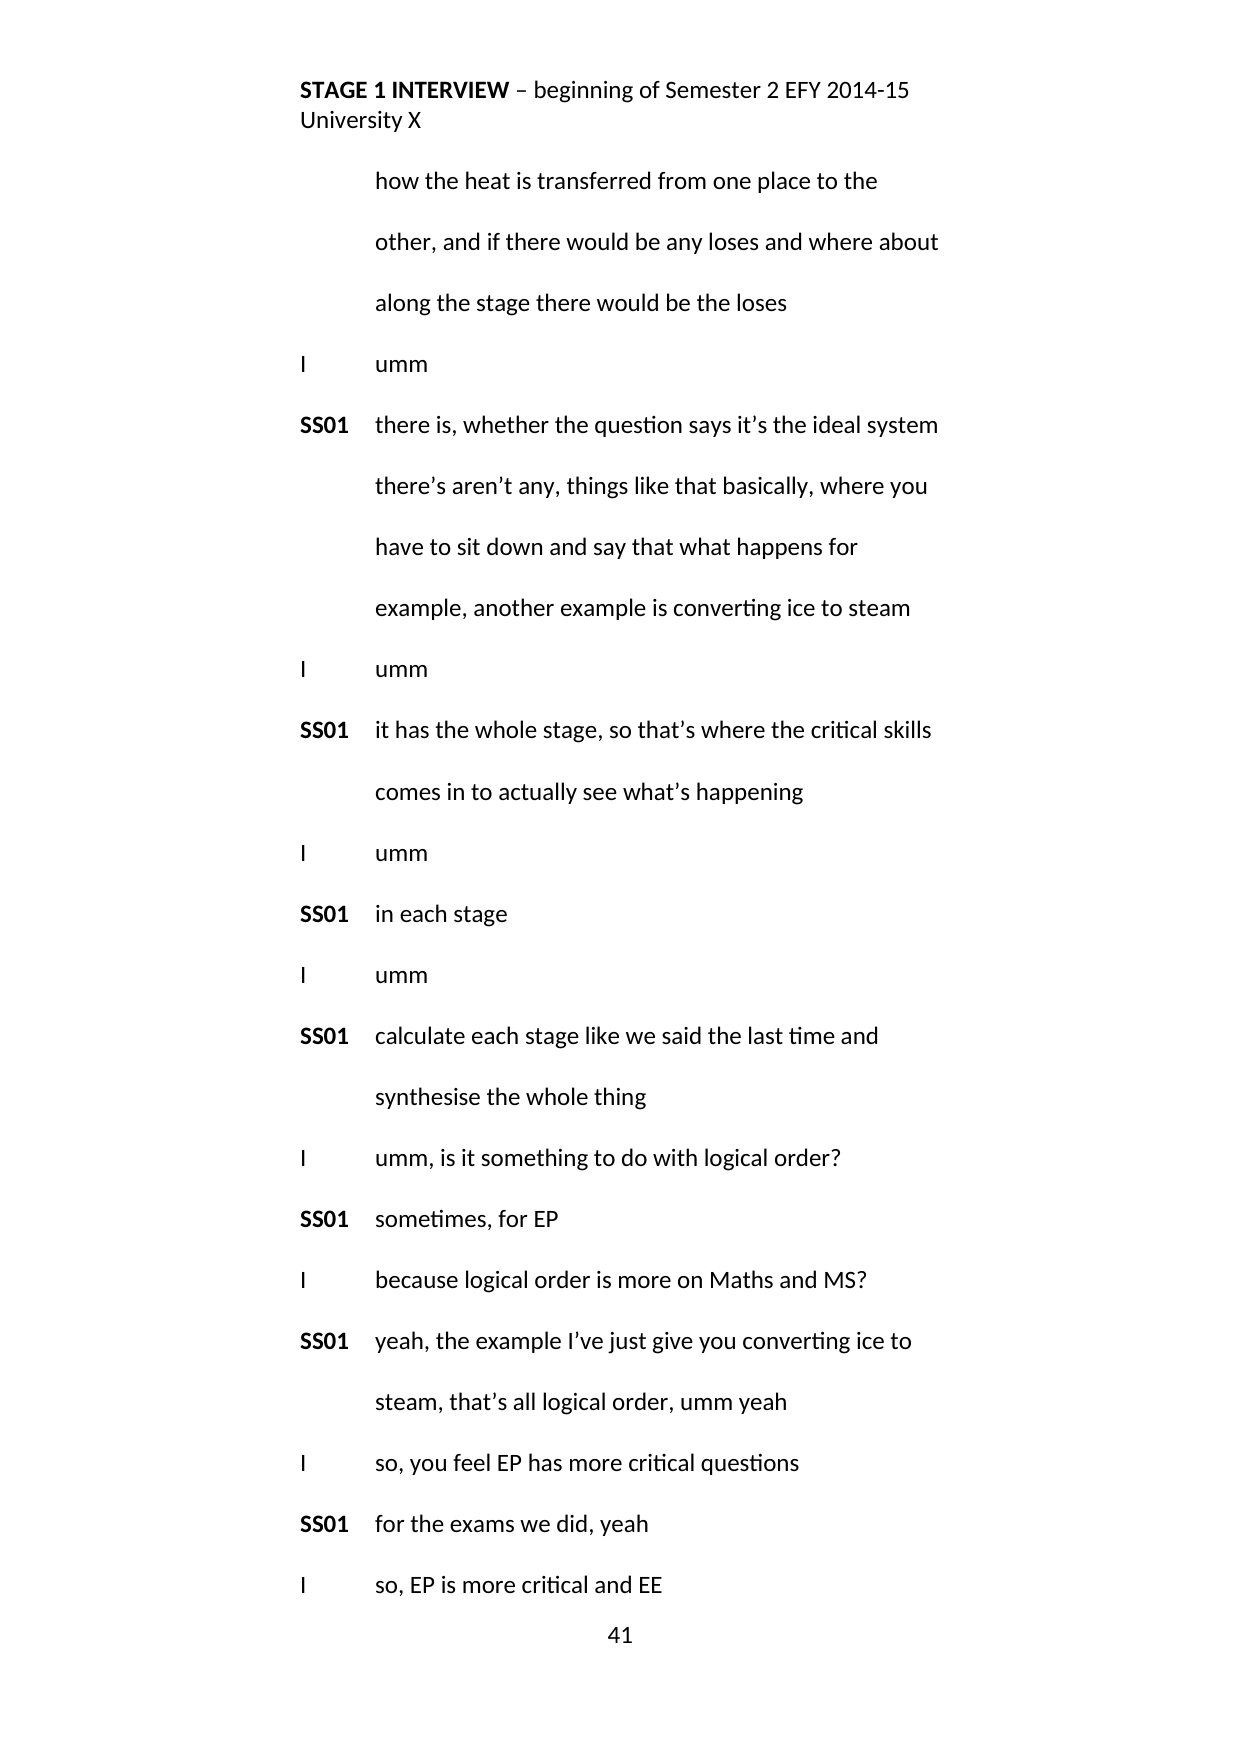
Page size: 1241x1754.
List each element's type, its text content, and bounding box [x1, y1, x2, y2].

text I umm [300, 654, 940, 684]
text I umm [300, 348, 940, 379]
text SS01 sometimes, for EP [300, 1203, 940, 1233]
text SS01 calculate each stage like we said the last time and synthesise the whole thing [300, 1020, 940, 1111]
text I so, EP is more critical and EE [300, 1569, 940, 1600]
text I umm, is it something to do with logical order? [300, 1142, 940, 1172]
text I because logical order is more on Maths and MS? [300, 1264, 940, 1294]
text SS01 in each stage [300, 898, 940, 928]
text SS01 yeah, the example I’ve just give you converting ice to steam, that’s all logical order, umm yeah [300, 1325, 940, 1417]
text SS01 for the exams we did, yeah [300, 1508, 940, 1539]
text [300, 165, 940, 318]
text I so, you feel EP has more critical questions [300, 1447, 940, 1478]
text I umm [300, 837, 940, 867]
text SS01 there is, whether the question says it’s the ideal system there’s aren’t any, things like that basically, where you have to sit down and say that what happens for example, another example is converting ice to steam [300, 409, 940, 623]
text I umm [300, 959, 940, 989]
text SS01 it has the whole stage, so that’s where the critical skills comes in to actually see what’s happening [300, 715, 940, 806]
